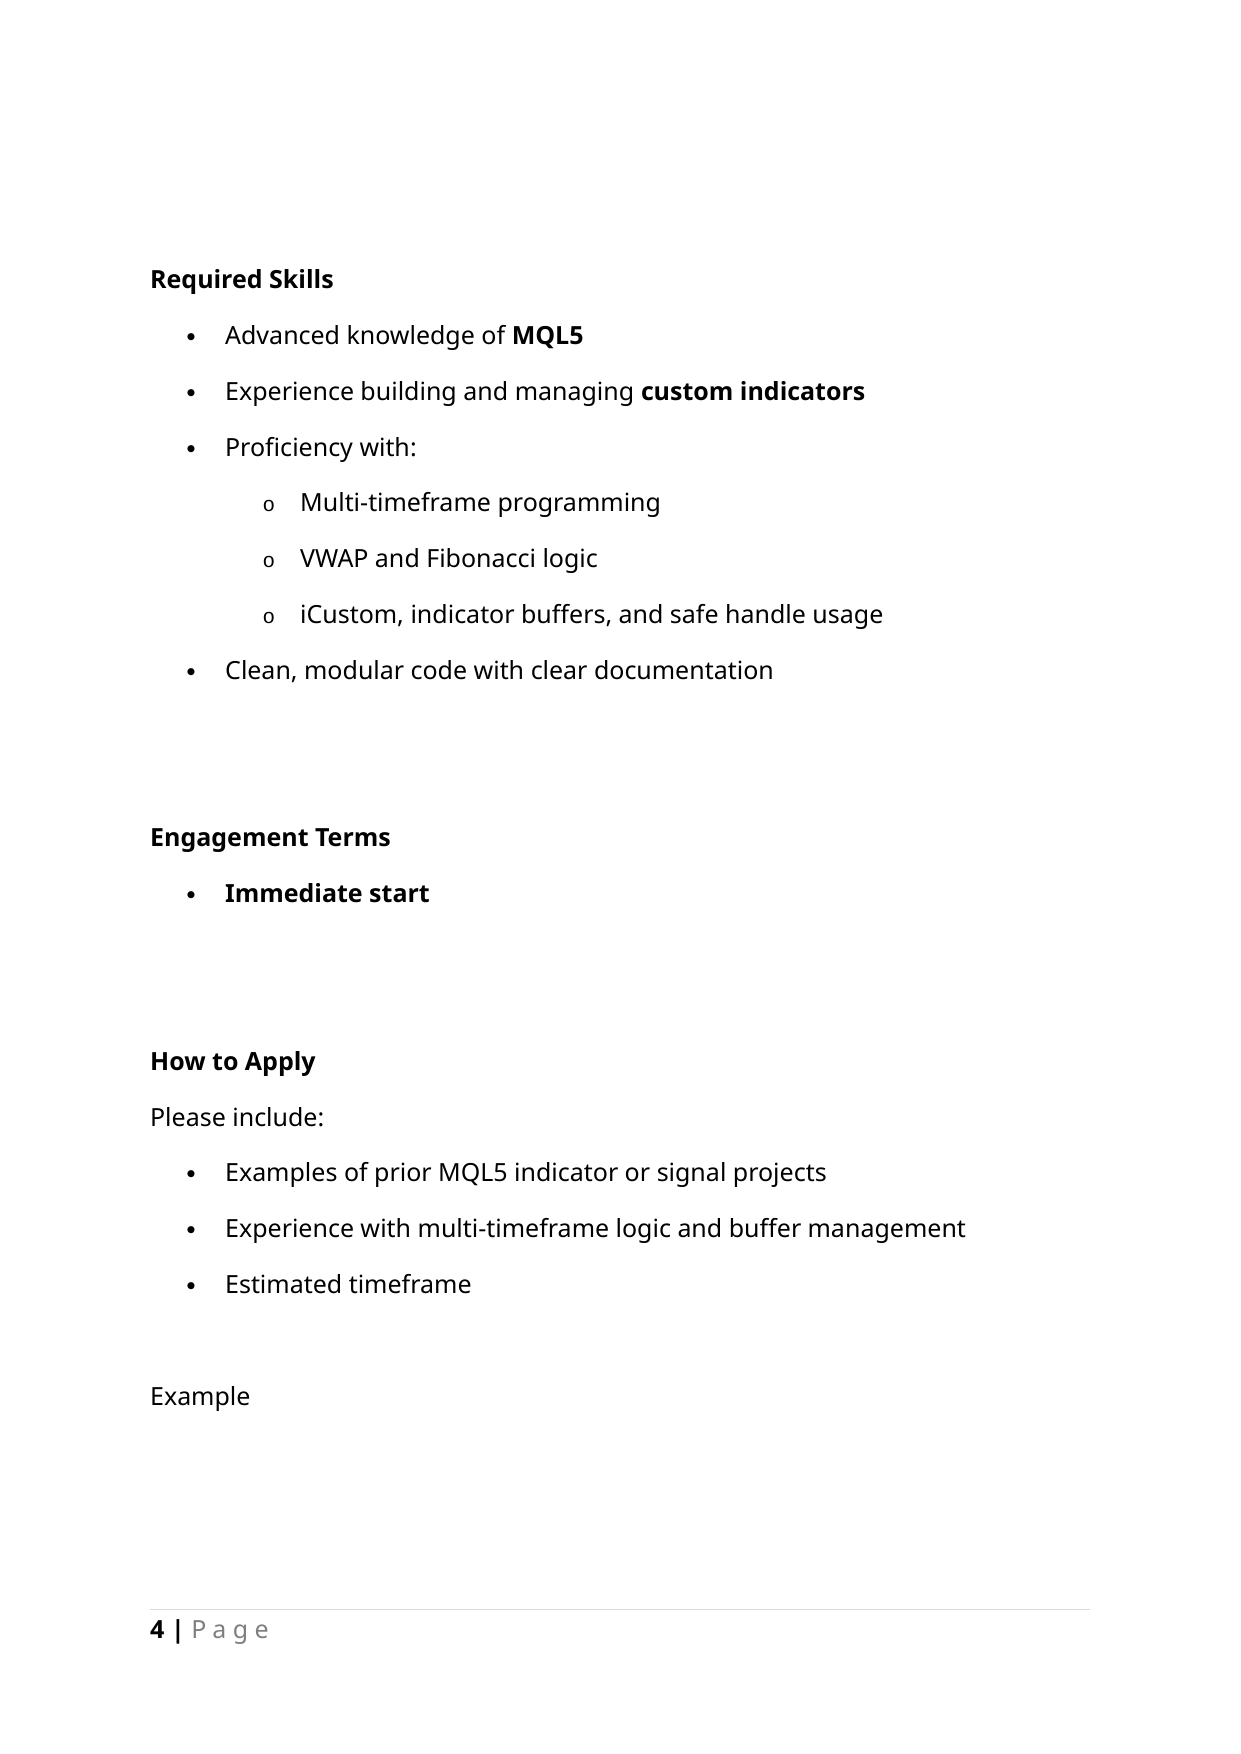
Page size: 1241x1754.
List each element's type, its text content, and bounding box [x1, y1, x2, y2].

text Required Skills [150, 262, 1090, 296]
list Proficiency with: [187, 429, 1090, 463]
list Experience with multi-timeframe logic and buffer management [187, 1211, 1090, 1245]
list Clean, modular code with clear documentation [187, 652, 1090, 687]
list Examples of prior MQL5 indicator or signal projects [187, 1155, 1090, 1189]
list Multi-timeframe programming [262, 485, 1090, 519]
list VWAP and Fibonacci logic [262, 541, 1090, 575]
list Advanced knowledge of MQL5 [187, 317, 1090, 352]
text Please include: [150, 1099, 1090, 1133]
list iCustom, indicator buffers, and safe handle usage [262, 597, 1090, 631]
text How to Apply [150, 1043, 1090, 1077]
list Experience building and managing custom indicators [187, 373, 1090, 407]
list Immediate start [187, 876, 1090, 910]
text Engagement Terms [150, 820, 1090, 854]
list Estimated timeframe [187, 1267, 1090, 1301]
text Example [150, 1378, 1090, 1412]
